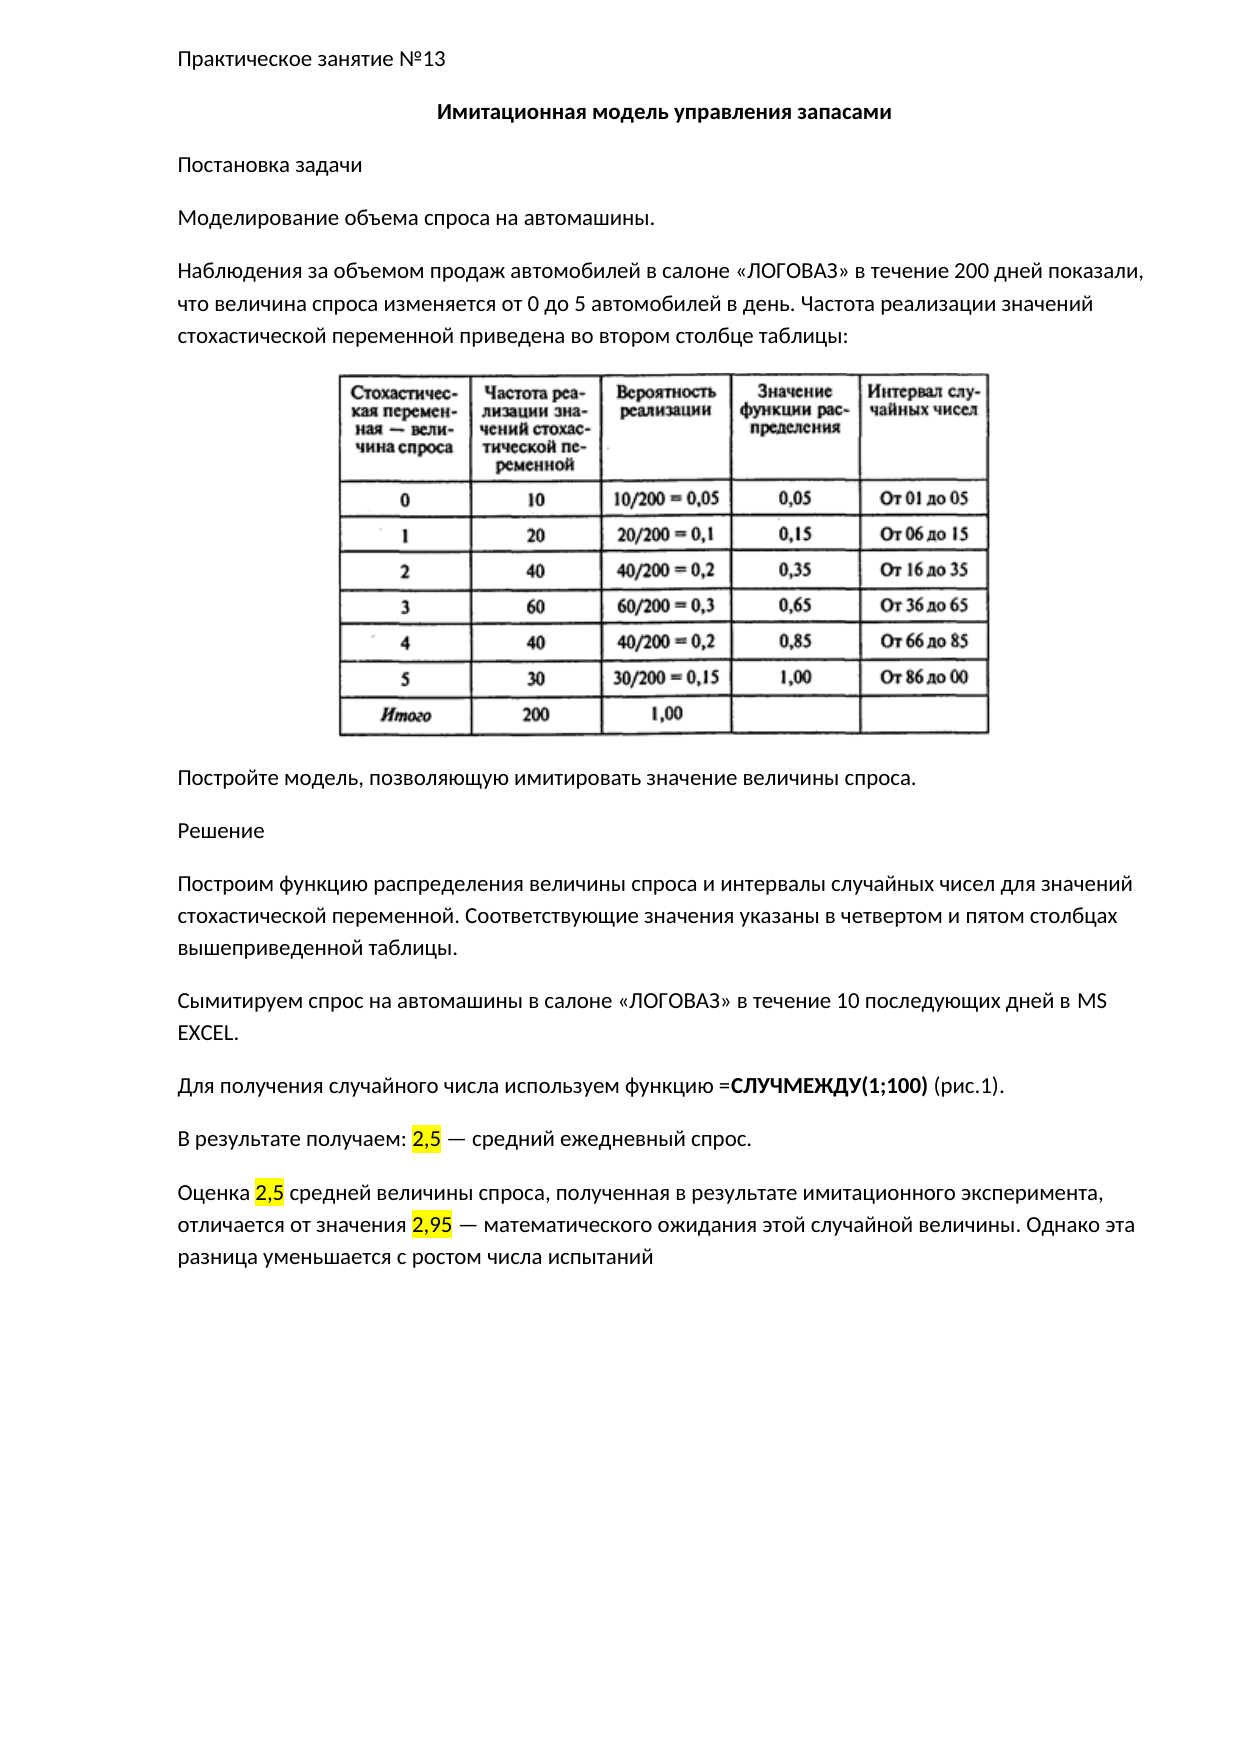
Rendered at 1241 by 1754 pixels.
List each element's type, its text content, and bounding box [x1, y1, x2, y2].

text Наблюдения за объемом продаж автомобилей в салоне «ЛОГОВАЗ» в течение 200 дней показали, что величина спроса изменяется от 0 до 5 автомобилей в день. Частота реализации значений стохастической переменной приведена во втором столбце таблицы: [177, 256, 1152, 349]
picture [338, 373, 991, 738]
text Моделирование объема спроса на автомашины. [177, 203, 1152, 231]
text Построим функцию распределения величины спроса и интервалы случайных чисел для значений стохастической переменной. Соответствующие значения указаны в четвертом и пятом столбцах вышеприведенной таблицы. [177, 869, 1152, 961]
text Имитационная модель управления запасами [177, 97, 1152, 125]
text Оценка 2,5 средней величины спроса, полученная в результате имитационного эксперимента, отличается от значения 2,95 — математического ожидания этой случайной величины. Однако эта разница уменьшается с ростом числа испытаний [177, 1178, 1152, 1270]
text Практическое занятие №13 [177, 44, 1152, 72]
text В результате получаем: 2,5 — средний ежедневный спрос. [177, 1124, 1152, 1153]
text Сымитируем спрос на автомашины в салоне «ЛОГОВАЗ» в течение 10 последующих дней в MS EXCEL. [177, 986, 1152, 1047]
text Решение [177, 816, 1152, 844]
text Постройте модель, позволяющую имитировать значение величины спроса. [177, 763, 1152, 791]
text Постановка задачи [177, 150, 1152, 178]
text Для получения случайного числа используем функцию =СЛУЧМЕЖДУ(1;100) (рис.1). [177, 1072, 1152, 1099]
